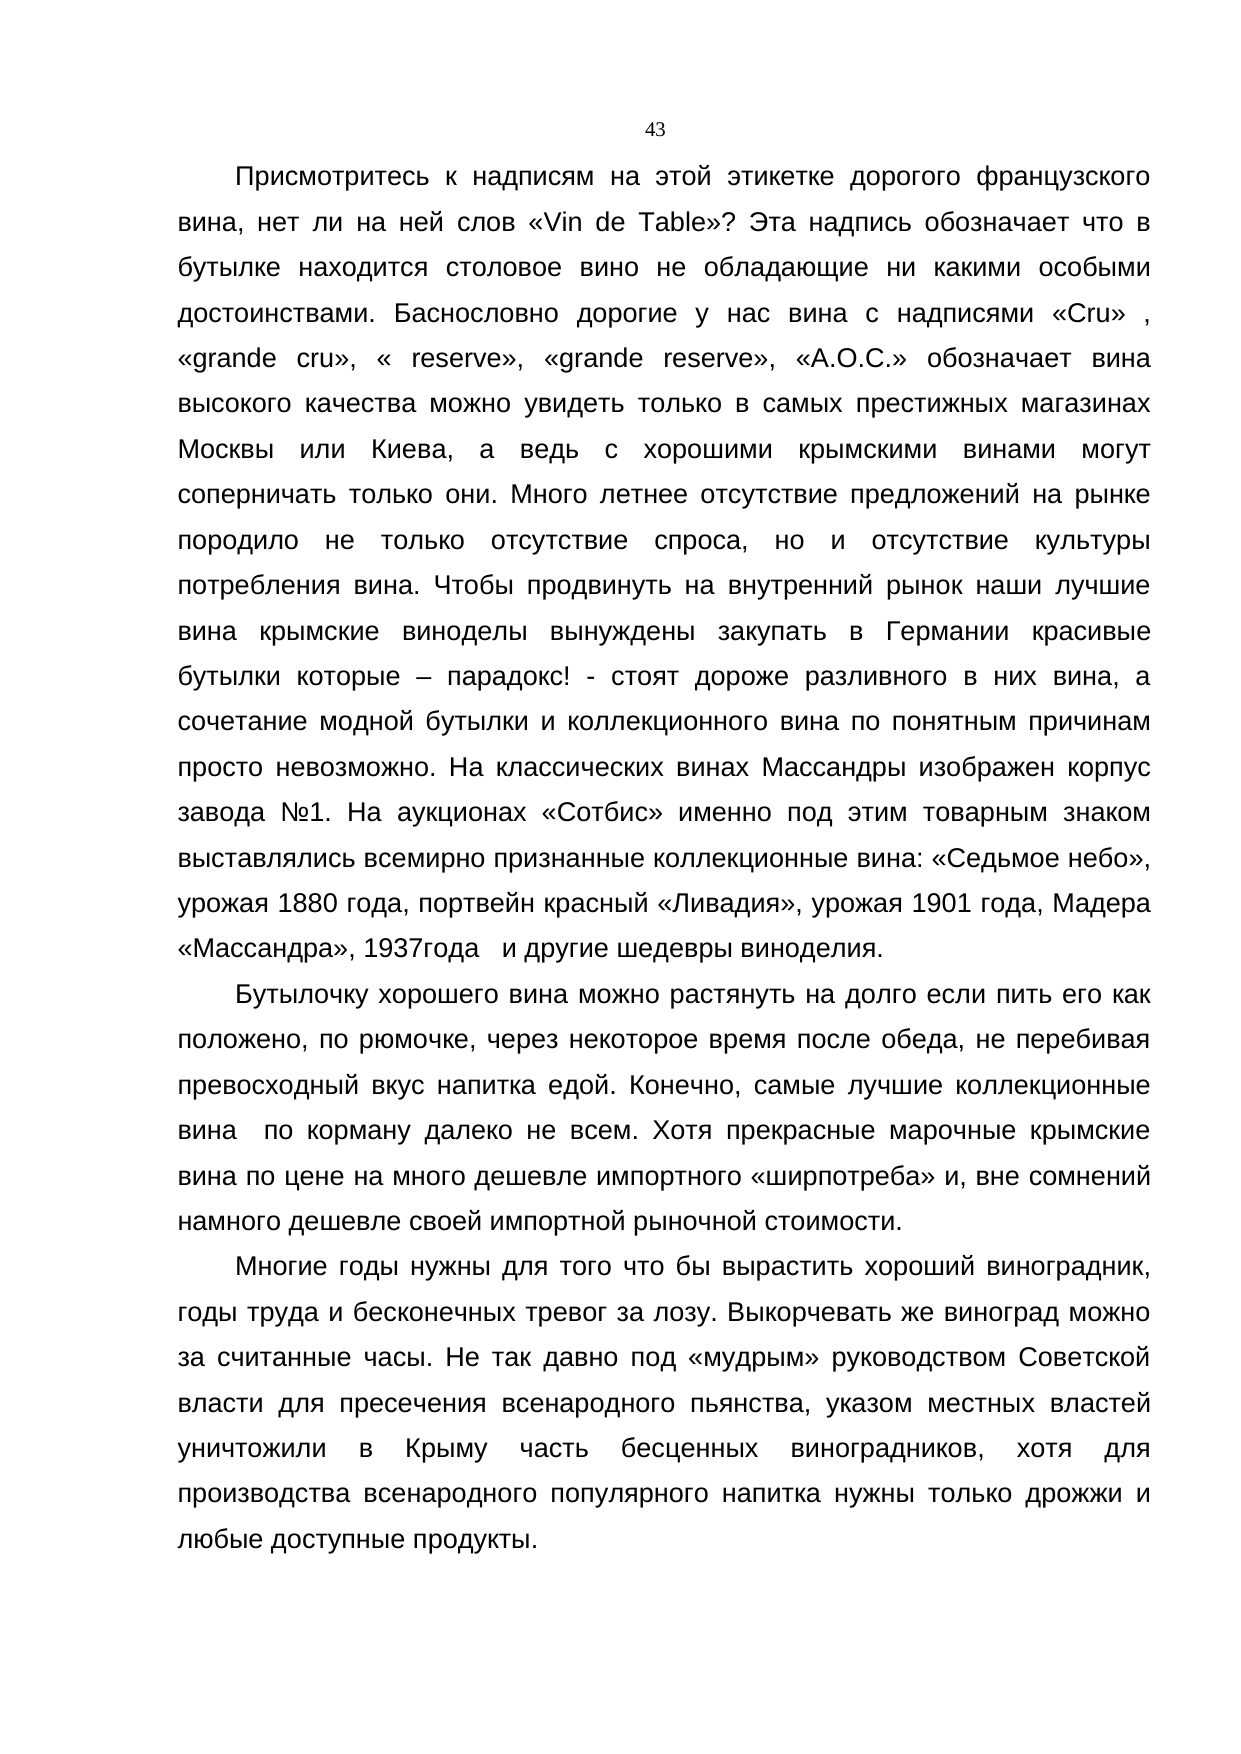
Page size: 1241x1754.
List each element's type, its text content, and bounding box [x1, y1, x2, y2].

text Присмотритесь к надписям на этой этикетке дорогого французского вина, нет ли на ней слов «Vin de Table»? Эта надпись обозначает что в бутылке находится столовое вино не обладающие ни какими особыми достоинствами. Баснословно дорогие у нас вина с надписями «Cru» , «grande cru», « reserve», «grande reserve», «A.O.C.» обозначает вина высокого качества можно увидеть только в самых престижных магазинах Москвы или Киева, а ведь с хорошими крымскими винами могут соперничать только они. Много летнее отсутствие предложений на рынке породило не только отсутствие спроса, но и отсутствие культуры потребления вина. Чтобы продвинуть на внутренний рынок наши лучшие вина крымские виноделы вынуждены закупать в Германии красивые бутылки которые – парадокс! - стоят дороже разливного в них вина, а сочетание модной бутылки и коллекционного вина по понятным причинам просто невозможно. На классических винах Массандры изображен корпус завода №1. На аукционах «Сотбис» именно под этим товарным знаком выставлялись всемирно признанные коллекционные вина: «Седьмое небо», урожая 1880 года, портвейн красный «Ливадия», урожая 1901 года, Мадера «Массандра», 1937года и другие шедевры виноделия. [177, 161, 1152, 964]
text Бутылочку хорошего вина можно растянуть на долго если пить его как положено, по рюмочке, через некоторое время после обеда, не перебивая превосходный вкус напитка едой. Конечно, самые лучшие коллекционные вина по корману далеко не всем. Хотя прекрасные марочные крымские вина по цене на много дешевле импортного «ширпотреба» и, вне сомнений намного дешевле своей импортной рыночной стоимости. [177, 979, 1152, 1236]
text Многие годы нужны для того что бы вырастить хороший виноградник, годы труда и бесконечных тревог за лозу. Выкорчевать же виноград можно за считанные часы. Не так давно под «мудрым» руководством Советской власти для пресечения всенародного пьянства, указом местных властей уничтожили в Крыму часть бесценных виноградников, хотя для производства всенародного популярного напитка нужны только дрожжи и любые доступные продукты. [177, 1251, 1152, 1554]
